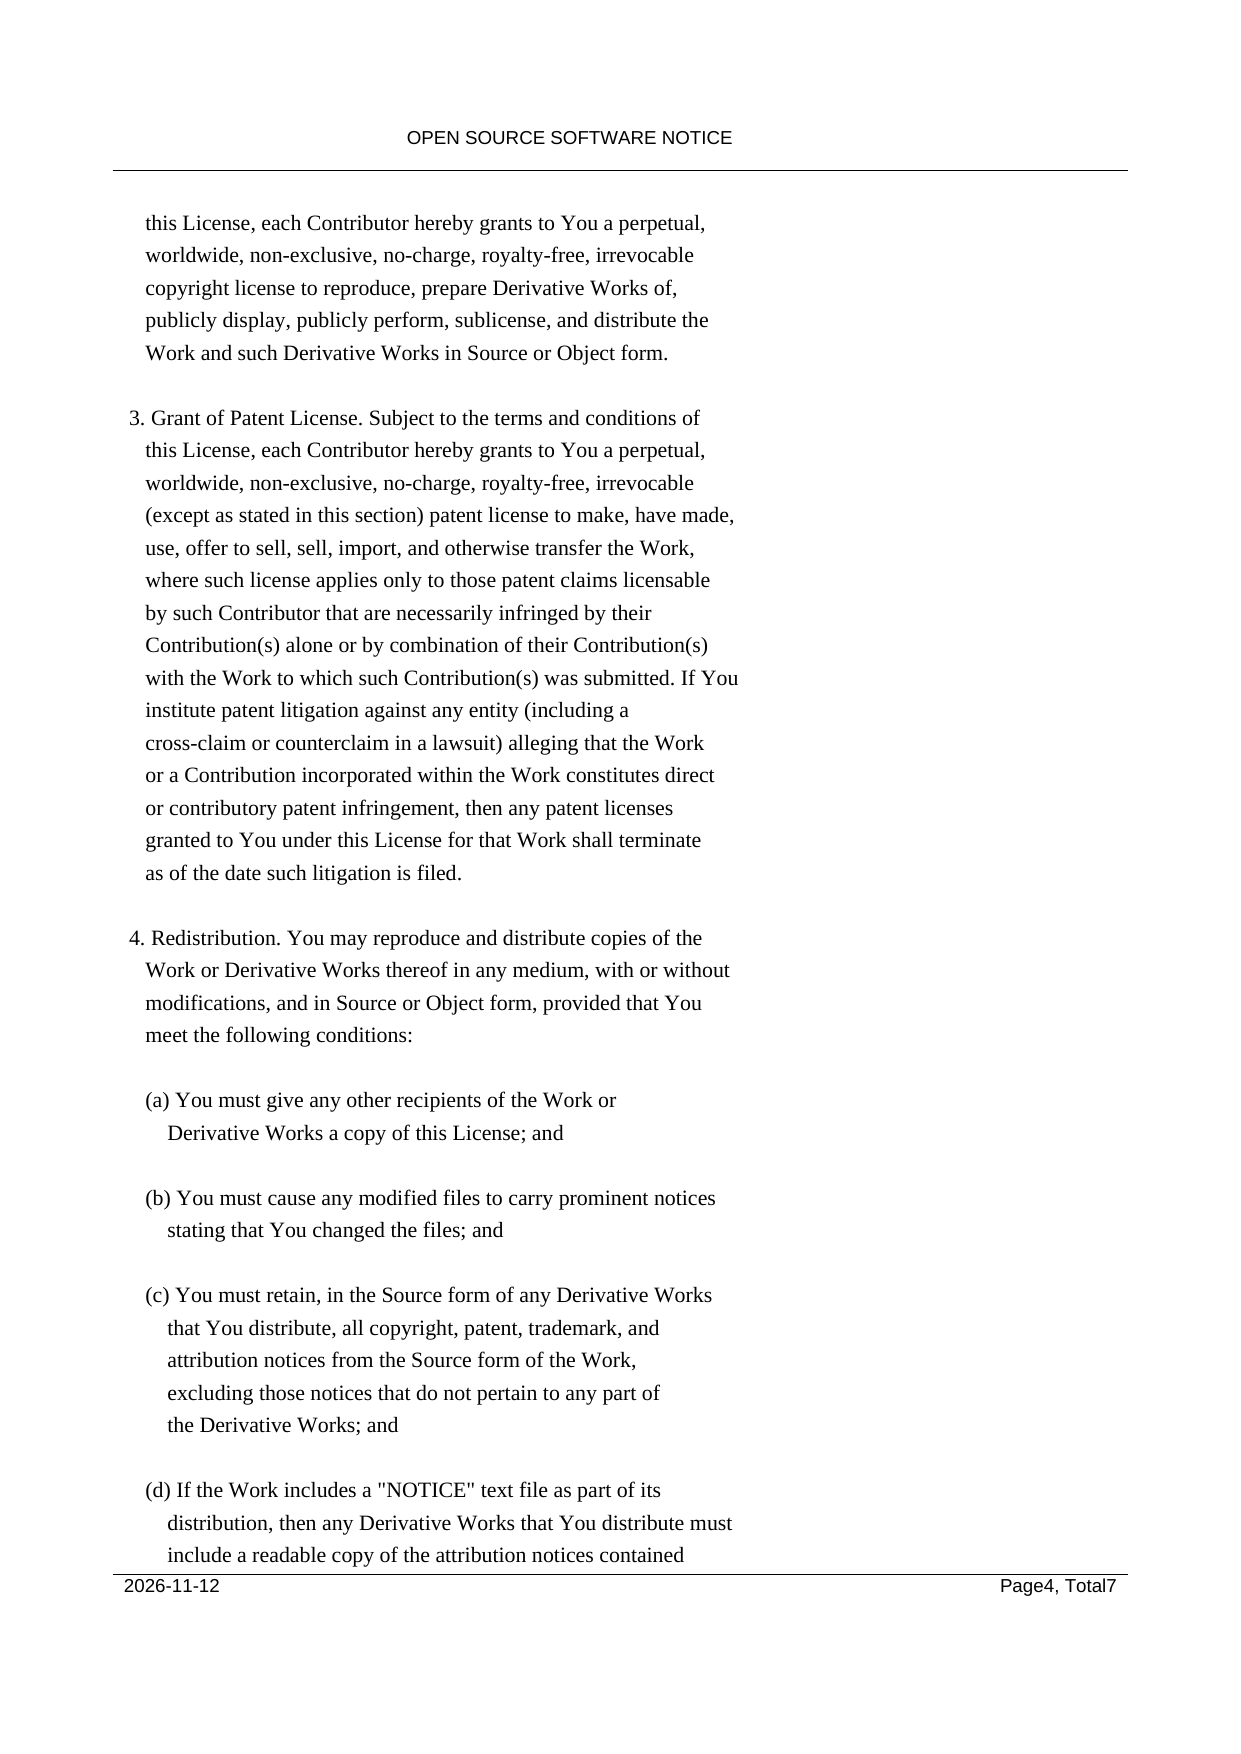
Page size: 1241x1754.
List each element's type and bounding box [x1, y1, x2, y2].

text [112, 206, 1128, 1571]
